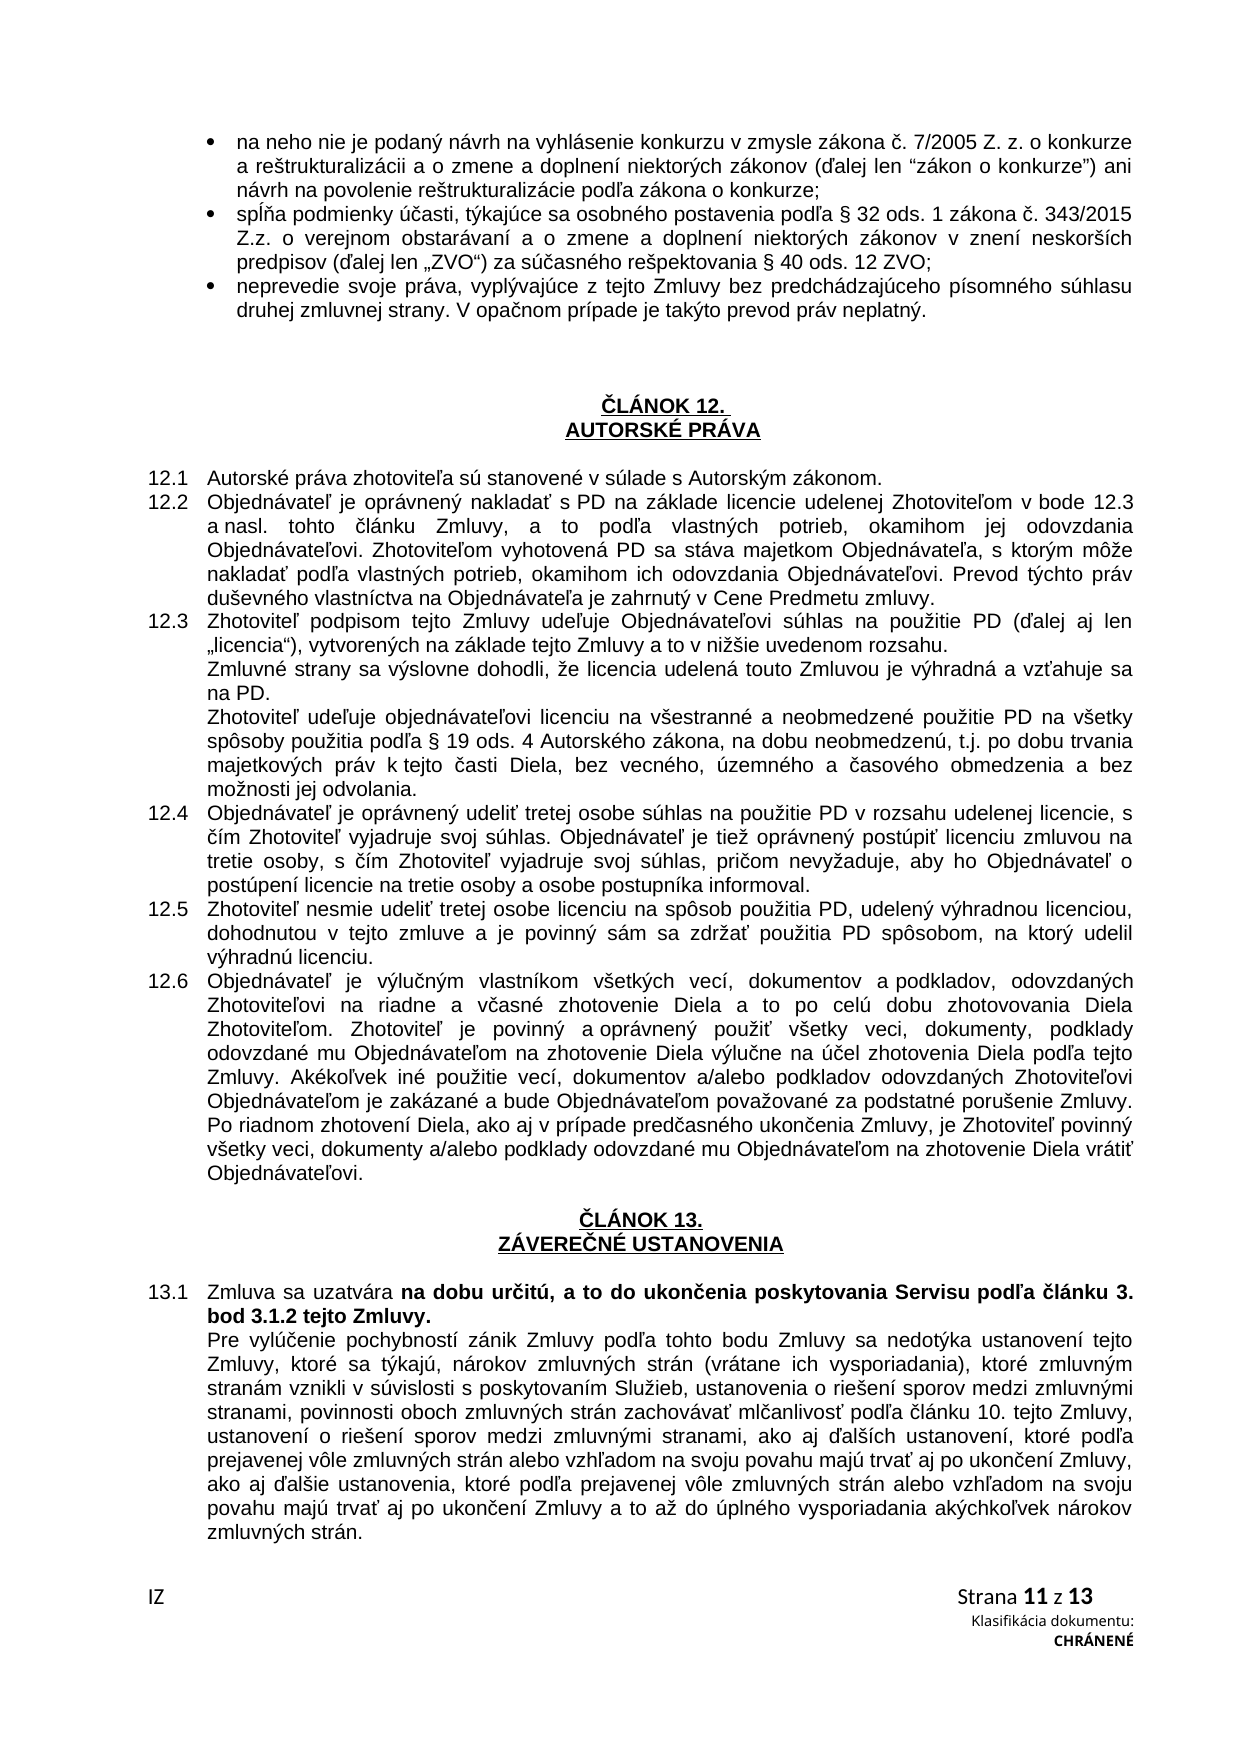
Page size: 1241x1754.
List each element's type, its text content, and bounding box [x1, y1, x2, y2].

text ČLÁNOK 12. [192, 394, 1134, 418]
list Zhotoviteľ podpisom tejto Zmluvy udeľuje Objednávateľovi súhlas na použitie PD (ďalej aj len „licencia“), vytvorených na základe tejto Zmluvy a to v nižšie uvedenom rozsahu. [148, 609, 1134, 657]
text Zmluvné strany sa výslovne dohodli, že licencia udelená touto Zmluvou je výhradná a vzťahuje sa na PD. [207, 657, 1134, 705]
list Objednávateľ je výlučným vlastníkom všetkých vecí, dokumentov a podkladov, odovzdaných Zhotoviteľovi na riadne a včasné zhotovenie Diela a to po celú dobu zhotovovania Diela Zhotoviteľom. Zhotoviteľ je povinný a oprávnený použiť všetky veci, dokumenty, podklady odovzdané mu Objednávateľom na zhotovenie Diela výlučne na účel zhotovenia Diela podľa tejto Zmluvy. Akékoľvek iné použitie vecí, dokumentov a/alebo podkladov odovzdaných Zhotoviteľovi Objednávateľom je zakázané a bude Objednávateľom považované za podstatné porušenie Zmluvy. Po riadnom zhotovení Diela, ako aj v prípade predčasného ukončenia Zmluvy, je Zhotoviteľ povinný všetky veci, dokumenty a/alebo podklady odovzdané mu Objednávateľom na zhotovenie Diela vrátiť Objednávateľovi. [148, 969, 1134, 1184]
list Objednávateľ je oprávnený udeliť tretej osobe súhlas na použitie PD v rozsahu udelenej licencie, s čím Zhotoviteľ vyjadruje svoj súhlas. Objednávateľ je tiež oprávnený postúpiť licenciu zmluvou na tretie osoby, s čím Zhotoviteľ vyjadruje svoj súhlas, pričom nevyžaduje, aby ho Objednávateľ o postúpení licencie na tretie osoby a osobe postupníka informoval. [148, 801, 1134, 897]
list Zhotoviteľ nesmie udeliť tretej osobe licenciu na spôsob použitia PD, udelený výhradnou licenciou, dohodnutou v tejto zmluve a je povinný sám sa zdržať použitia PD spôsobom, na ktorý udelil výhradnú licenciu. [148, 897, 1134, 969]
text ZÁVEREČNÉ USTANOVENIA [148, 1232, 1134, 1256]
text Zhotoviteľ udeľuje objednávateľovi licenciu na všestranné a neobmedzené použitie PD na všetky spôsoby použitia podľa § 19 ods. 4 Autorského zákona, na dobu neobmedzenú, t.j. po dobu trvania majetkových práv k tejto časti Diela, bez vecného, územného a časového obmedzenia a bez možnosti jej odvolania. [207, 705, 1134, 801]
list neprevedie svoje práva, vyplývajúce z tejto Zmluvy bez predchádzajúceho písomného súhlasu druhej zmluvnej strany. V opačnom prípade je takýto prevod práv neplatný. [207, 274, 1134, 322]
list Zmluva sa uzatvára na dobu určitú, a to do ukončenia poskytovania Servisu podľa článku 3. bod 3.1.2 tejto Zmluvy. [148, 1280, 1134, 1328]
list na neho nie je podaný návrh na vyhlásenie konkurzu v zmysle zákona č. 7/2005 Z. z. o konkurze a reštrukturalizácii a o zmene a doplnení niektorých zákonov (ďalej len “zákon o konkurze”) ani návrh na povolenie reštrukturalizácie podľa zákona o konkurze; [207, 130, 1134, 202]
list Objednávateľ je oprávnený nakladať s PD na základe licencie udelenej Zhotoviteľom v bode 12.3 a nasl. tohto článku Zmluvy, a to podľa vlastných potrieb, okamihom jej odovzdania Objednávateľovi. Zhotoviteľom vyhotovená PD sa stáva majetkom Objednávateľa, s ktorým môže nakladať podľa vlastných potrieb, okamihom ich odovzdania Objednávateľovi. Prevod týchto práv duševného vlastníctva na Objednávateľa je zahrnutý v Cene Predmetu zmluvy. [148, 489, 1134, 609]
text Pre vylúčenie pochybností zánik Zmluvy podľa tohto bodu Zmluvy sa nedotýka ustanovení tejto Zmluvy, ktoré sa týkajú, nárokov zmluvných strán (vrátane ich vysporiadania), ktoré zmluvným stranám vznikli v súvislosti s poskytovaním Služieb, ustanovenia o riešení sporov medzi zmluvnými stranami, povinnosti oboch zmluvných strán zachovávať mlčanlivosť podľa článku 10. tejto Zmluvy, ustanovení o riešení sporov medzi zmluvnými stranami, ako aj ďalších ustanovení, ktoré podľa prejavenej vôle zmluvných strán alebo vzhľadom na svoju povahu majú trvať aj po ukončení Zmluvy, ako aj ďalšie ustanovenia, ktoré podľa prejavenej vôle zmluvných strán alebo vzhľadom na svoju povahu majú trvať aj po ukončení Zmluvy a to až do úplného vysporiadania akýchkoľvek nárokov zmluvných strán. [207, 1328, 1134, 1544]
text AUTORSKÉ PRÁVA [192, 418, 1134, 442]
text ČLÁNOK 13. [148, 1208, 1134, 1232]
list spĺňa podmienky účasti, týkajúce sa osobného postavenia podľa § 32 ods. 1 zákona č. 343/2015 Z.z. o verejnom obstarávaní a o zmene a doplnení niektorých zákonov v znení neskorších predpisov (ďalej len „ZVO“) za súčasného rešpektovania § 40 ods. 12 ZVO; [207, 202, 1134, 274]
list Autorské práva zhotoviteľa sú stanovené v súlade s Autorským zákonom. [148, 466, 1134, 489]
